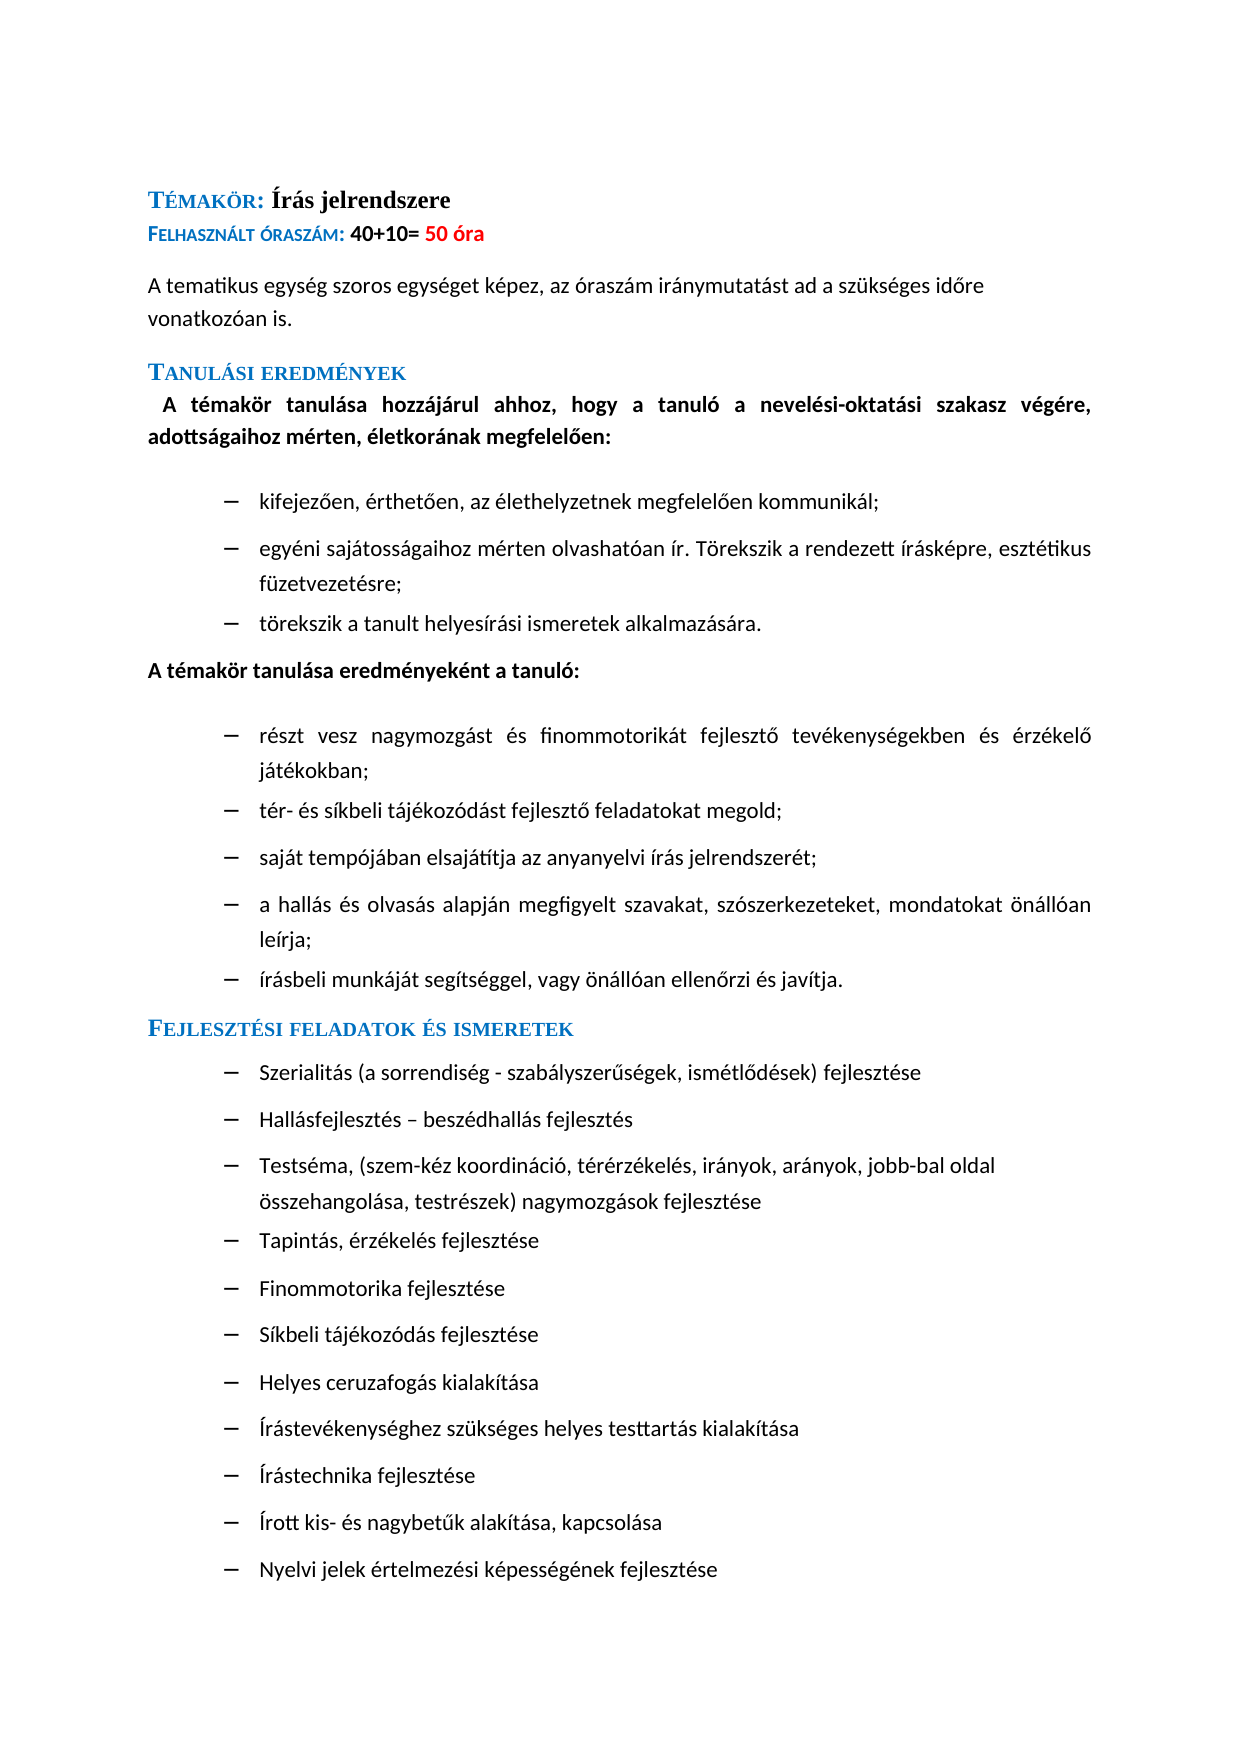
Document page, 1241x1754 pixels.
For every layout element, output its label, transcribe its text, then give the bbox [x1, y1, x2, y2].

list Nyelvi jelek értelmezési képességének fejlesztése [222, 1544, 1093, 1591]
list Hallásfejlesztés – beszédhallás fejlesztés [222, 1093, 1093, 1140]
list Tapintás, érzékelés fejlesztése [222, 1215, 1093, 1262]
subtitle Témakör: Írás jelrendszere [148, 186, 1093, 214]
text A témakör tanulása eredményeként a tanuló: [148, 657, 1093, 684]
list Síkbeli tájékozódás fejlesztése [222, 1309, 1093, 1356]
list Helyes ceruzafogás kialakítása [222, 1356, 1093, 1403]
list egyéni sajátosságaihoz mérten olvashatóan ír. Törekszik a rendezett írásképre, esztétikus füzetvezetésre; [222, 522, 1093, 597]
text Felhasznált óraszám: 40+10= 50 óra [148, 219, 1093, 247]
text A tematikus egység szoros egységet képez, az óraszám iránymutatást ad a szükséges időre vonatkozóan is. [148, 272, 1093, 332]
list írásbeli munkáját segítséggel, vagy önállóan ellenőrzi és javítja. [222, 953, 1093, 1001]
subtitle Tanulási eredmények [148, 357, 1093, 386]
list saját tempójában elsajátítja az anyanyelvi írás jelrendszerét; [222, 832, 1093, 878]
list Írástevékenységhez szükséges helyes testtartás kialakítása [222, 1403, 1093, 1450]
list Testséma, (szem-kéz koordináció, térérzékelés, irányok, arányok, jobb-bal oldal összehangolása, testrészek) nagymozgások fejlesztése [222, 1140, 1093, 1215]
list a hallás és olvasás alapján megfigyelt szavakat, szószerkezeteket, mondatokat önállóan leírja; [222, 878, 1093, 953]
list Szerialitás (a sorrendiség - szabályszerűségek, ismétlődések) fejlesztése [222, 1046, 1093, 1093]
list tér- és síkbeli tájékozódást fejlesztő feladatokat megold; [222, 784, 1093, 832]
list Írott kis- és nagybetűk alakítása, kapcsolása [222, 1497, 1093, 1544]
text A témakör tanulása hozzájárul ahhoz, hogy a tanuló a nevelési-oktatási szakasz végére, adottságaihoz mérten, életkorának megfelelően: [148, 390, 1093, 450]
list részt vesz nagymozgást és finommotorikát fejlesztő tevékenységekben és érzékelő játékokban; [222, 709, 1093, 784]
list törekszik a tanult helyesírási ismeretek alkalmazására. [222, 597, 1093, 644]
list Írástechnika fejlesztése [222, 1450, 1093, 1497]
subtitle Fejlesztési feladatok és ismeretek [148, 1013, 1093, 1042]
list Finommotorika fejlesztése [222, 1262, 1093, 1309]
list kifejezően, érthetően, az élethelyzetnek megfelelően kommunikál; [222, 475, 1093, 522]
